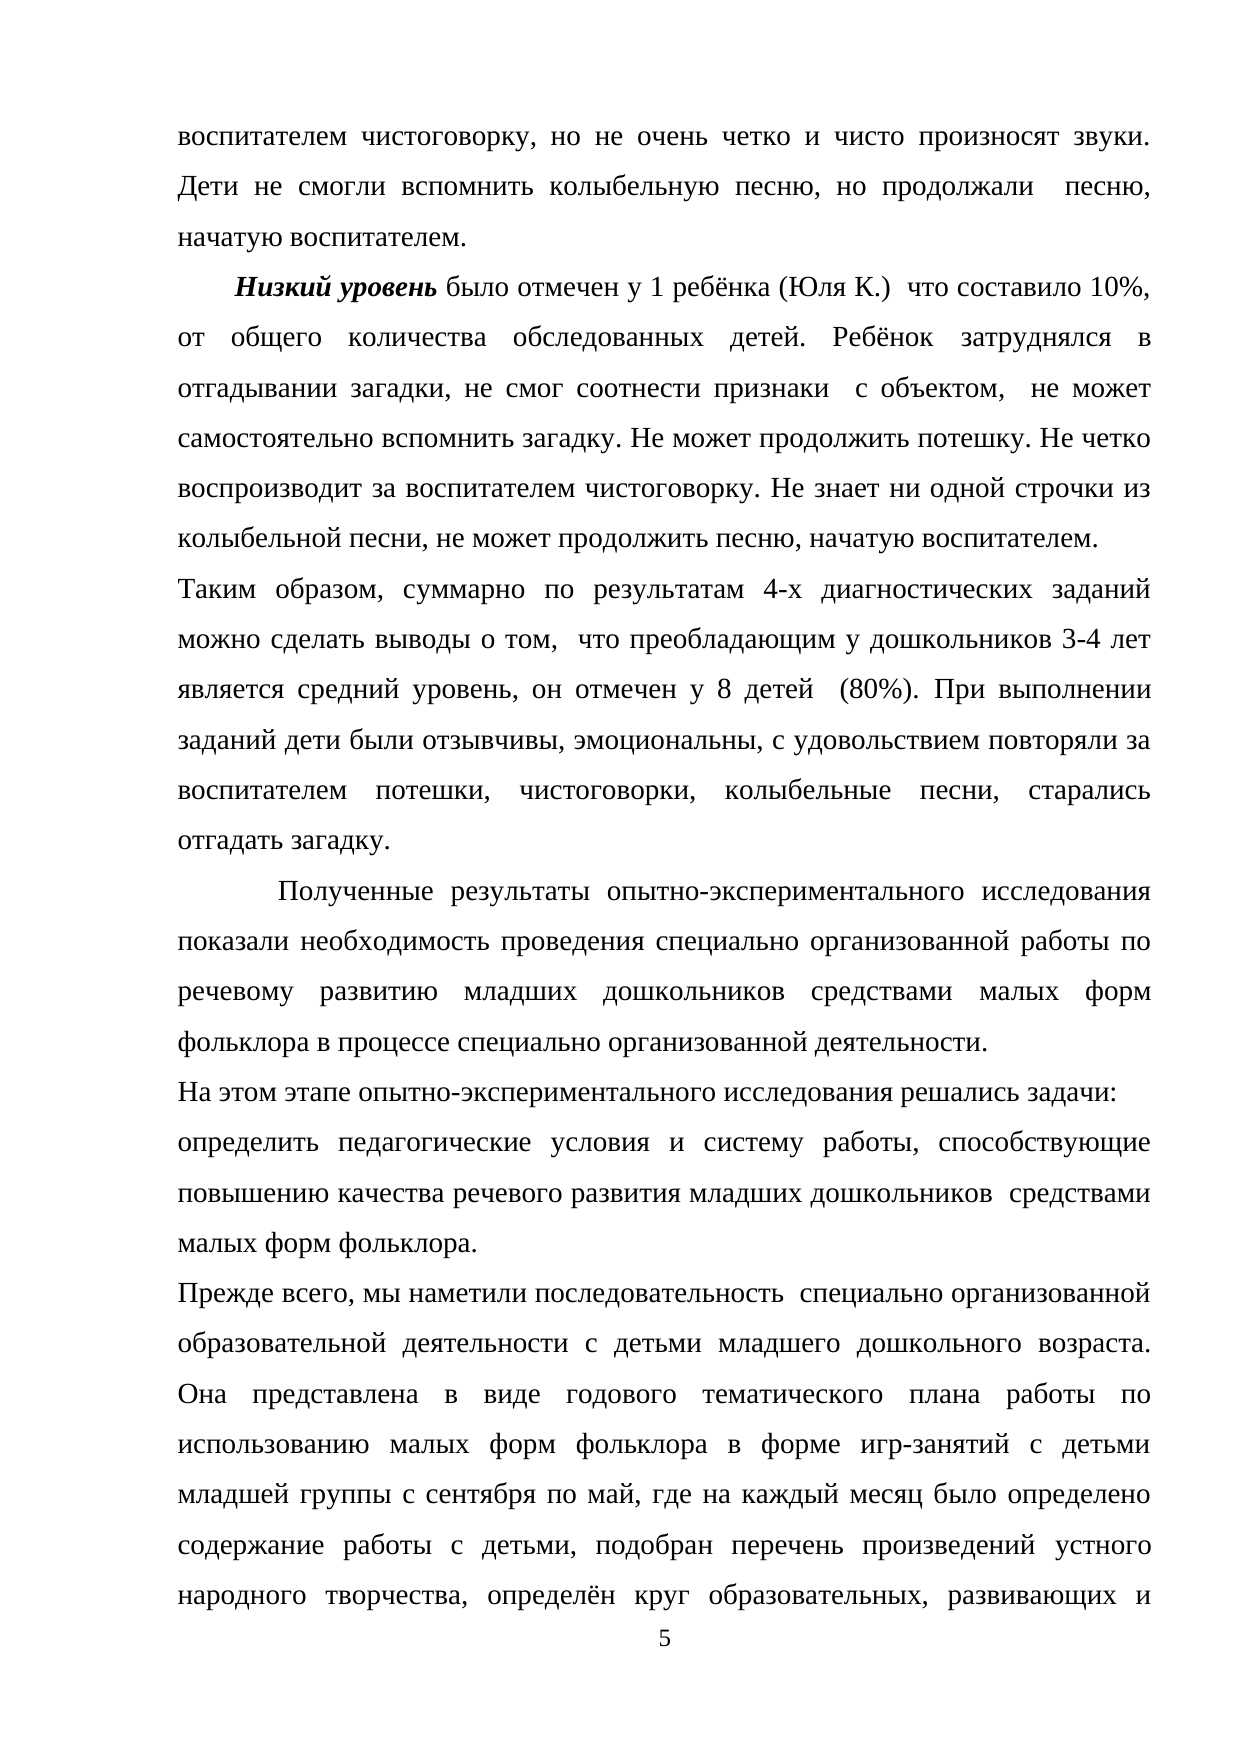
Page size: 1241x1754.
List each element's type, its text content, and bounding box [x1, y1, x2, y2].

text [177, 118, 1152, 252]
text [177, 1275, 1152, 1611]
text Полученные результаты опытно-экспериментального исследования показали необходимость проведения специально организованной работы по речевому развитию младших дошкольников средствами малых форм фольклора в процессе специально организованной деятельности. [177, 873, 1152, 1057]
text Таким образом, суммарно по результатам 4-х диагностических заданий можно сделать выводы о том, что преобладающим у дошкольников 3-4 лет является средний уровень, он отмечен у 8 детей (80%). При выполнении заданий дети были отзывчивы, эмоциональны, с удовольствием повторяли за воспитателем потешки, чистоговорки, колыбельные песни, старались отгадать загадку. [177, 571, 1152, 856]
text На этом этапе опытно-экспериментального исследования решались задачи: [177, 1074, 1152, 1108]
text Низкий уровень было отмечен у 1 ребёнка (Юля К.) что составило 10%, от общего количества обследованных детей. Ребёнок затруднялся в отгадывании загадки, не смог соотнести признаки с объектом, не может самостоятельно вспомнить загадку. Не может продолжить потешку. Не четко воспроизводит за воспитателем чистоговорку. Не знает ни одной строчки из колыбельной песни, не может продолжить песню, начатую воспитателем. [177, 269, 1152, 554]
text определить педагогические условия и систему работы, способствующие повышению качества речевого развития младших дошкольников средствами малых форм фольклора. [177, 1124, 1152, 1258]
